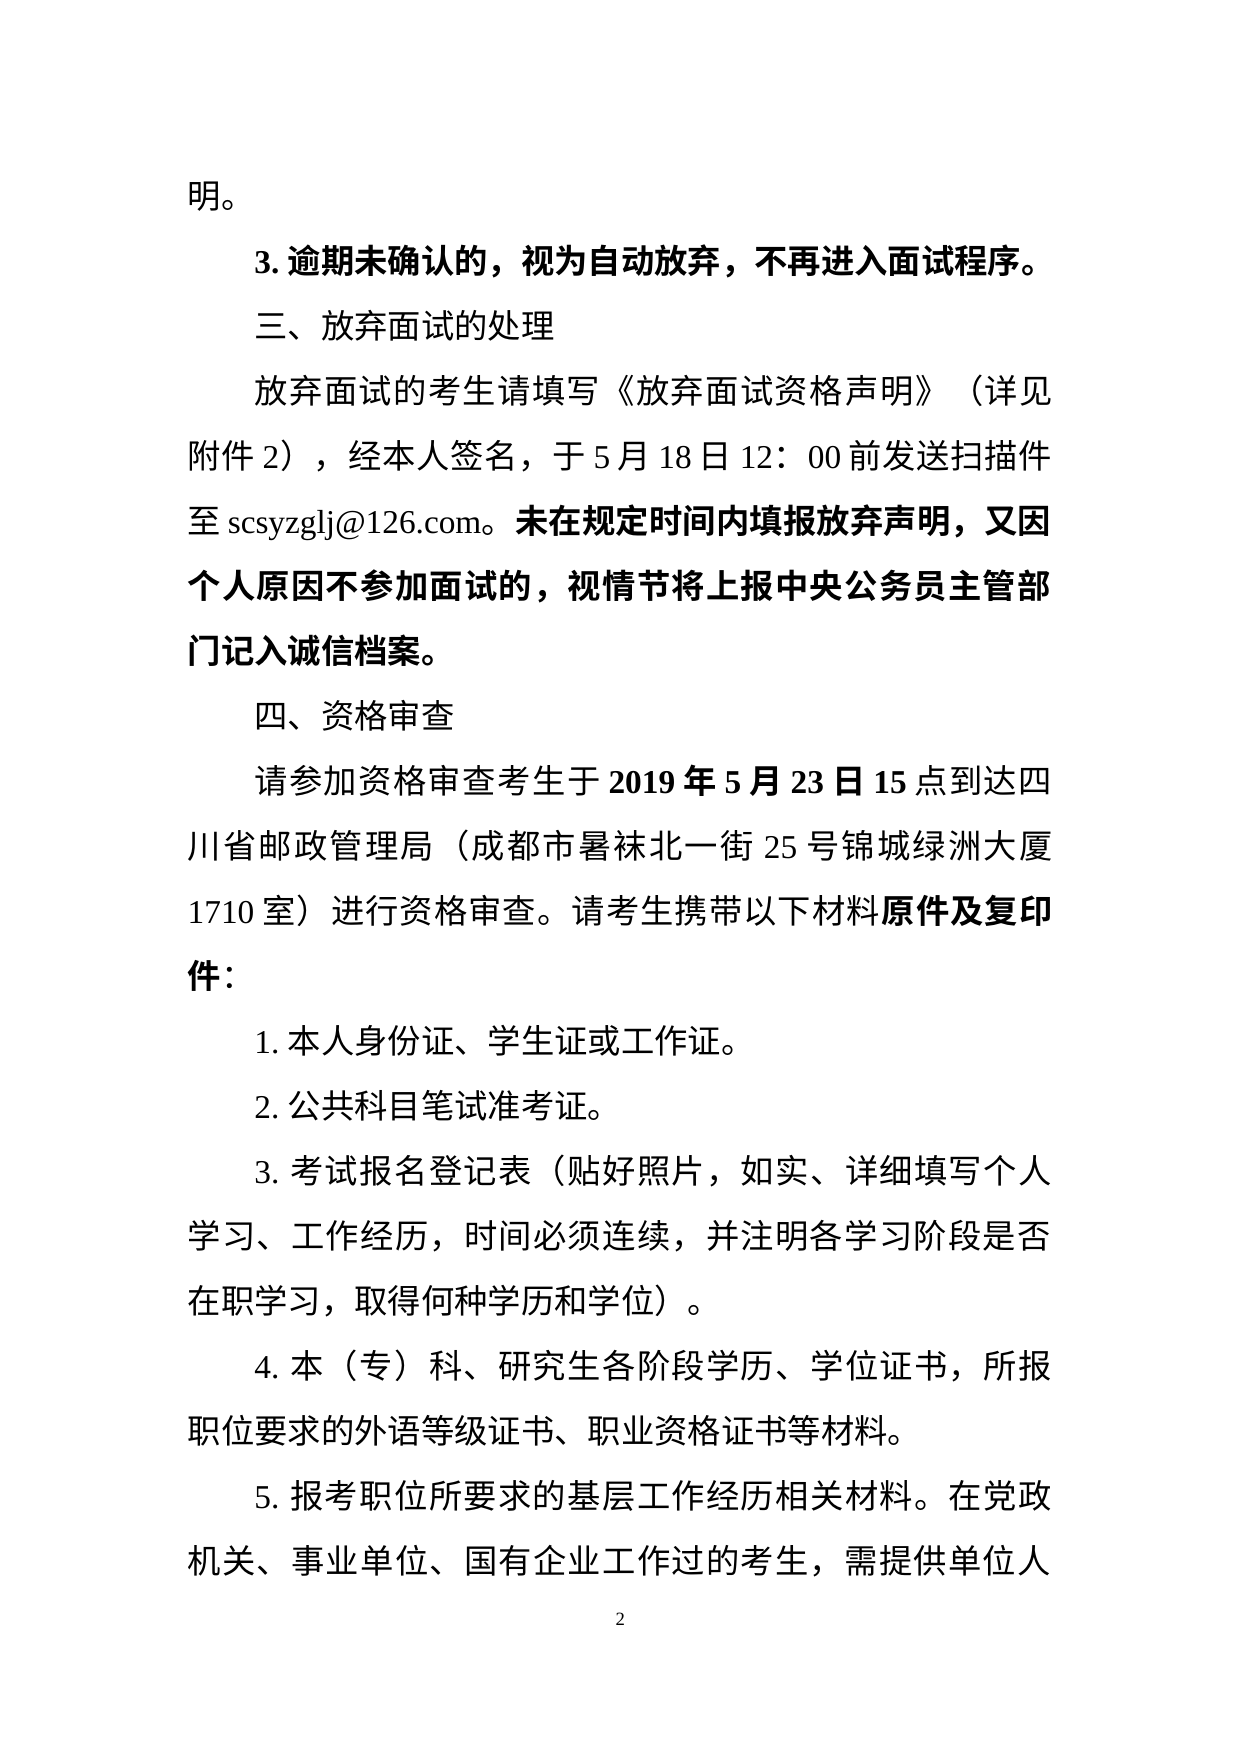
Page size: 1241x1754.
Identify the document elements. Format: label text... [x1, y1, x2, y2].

text 2. 公共科目笔试准考证。 [187, 1072, 1053, 1137]
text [187, 1462, 1053, 1592]
text 放弃面试的考生请填写《放弃面试资格声明》（详见附件2），经本人签名，于5月18日12：00前发送扫描件至scsyzglj@126.com。未在规定时间内填报放弃声明，又因个人原因不参加面试的，视情节将上报中央公务员主管部门记入诚信档案。 [187, 357, 1053, 682]
text 3. 逾期未确认的，视为自动放弃，不再进入面试程序。 [187, 227, 1053, 292]
text 1. 本人身份证、学生证或工作证。 [187, 1007, 1053, 1072]
text 请参加资格审查考生于2019年5月23日15点到达四川省邮政管理局（成都市暑袜北一街25号锦城绿洲大厦1710室）进行资格审查。请考生携带以下材料原件及复印件： [187, 747, 1053, 1007]
text 3. 考试报名登记表（贴好照片，如实、详细填写个人学习、工作经历，时间必须连续，并注明各学习阶段是否在职学习，取得何种学历和学位）。 [187, 1137, 1053, 1332]
text 4. 本（专）科、研究生各阶段学历、学位证书，所报职位要求的外语等级证书、职业资格证书等材料。 [187, 1332, 1053, 1462]
text 四、资格审查 [187, 682, 1053, 747]
text 三、放弃面试的处理 [187, 292, 1053, 357]
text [187, 162, 1053, 227]
